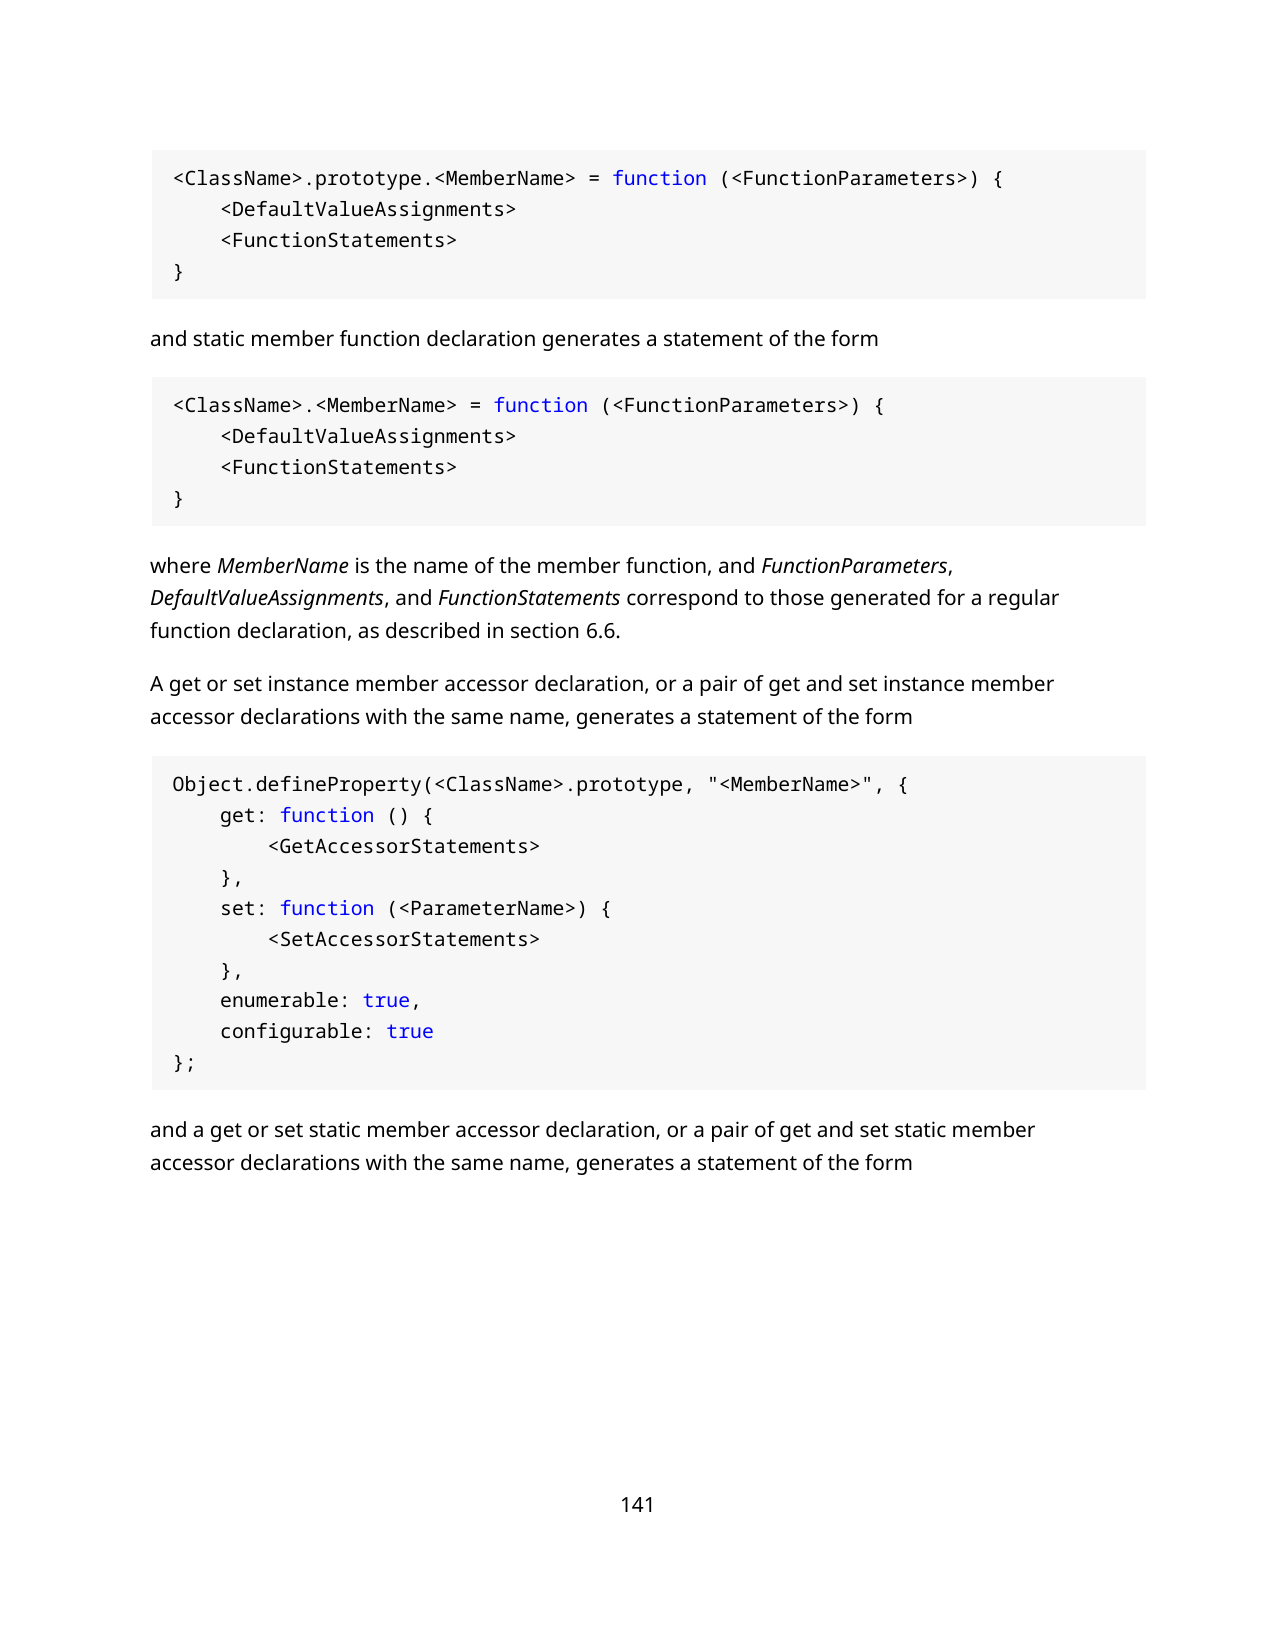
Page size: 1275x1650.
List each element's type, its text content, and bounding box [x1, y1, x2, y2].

text A get or set instance member accessor declaration, or a pair of get and set instance member accessor declarations with the same name, generates a statement of the form [150, 669, 1125, 731]
text and a get or set static member accessor declaration, or a pair of get and set static member accessor declarations with the same name, generates a statement of the form [150, 1115, 1125, 1176]
text and static member function declaration generates a statement of the form [150, 324, 1125, 352]
text <ClassName>.prototype.<MemberName> = function (<FunctionParameters>) { <DefaultValueAssignments> <FunctionStatements> } [164, 163, 1133, 286]
text Object.defineProperty(<ClassName>.prototype, "<MemberName>", { get: function () { <GetAccessorStatements> }, set: function (<ParameterName>) { <SetAccessorStatements> }, enumerable: true, configurable: true }; [164, 768, 1133, 1078]
text <ClassName>.<MemberName> = function (<FunctionParameters>) { <DefaultValueAssignments> <FunctionStatements> } [164, 390, 1133, 514]
text where MemberName is the name of the member function, and FunctionParameters, DefaultValueAssignments, and FunctionStatements correspond to those generated for a regular function declaration, as described in section 6.6. [150, 551, 1125, 644]
